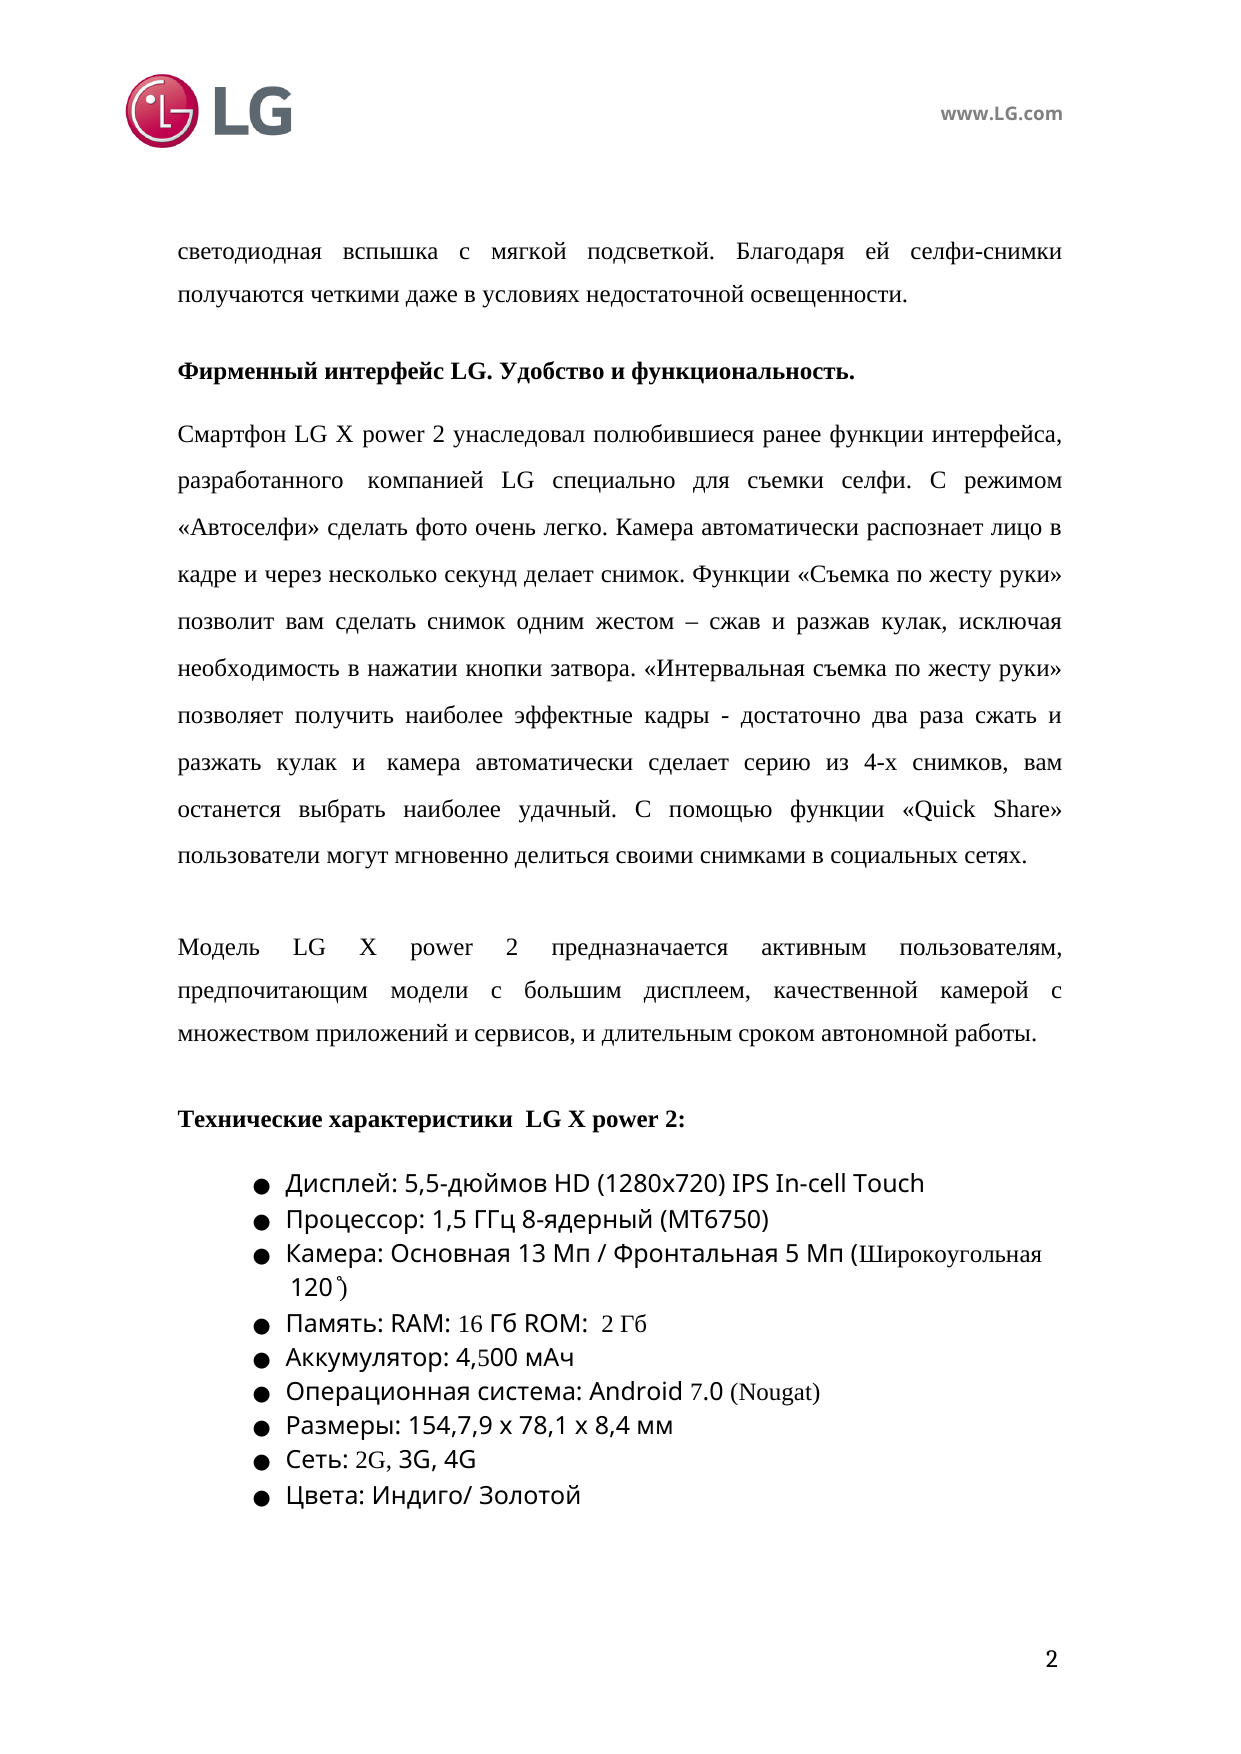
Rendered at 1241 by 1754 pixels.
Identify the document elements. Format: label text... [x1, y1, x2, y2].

text Технические характеристики LG X power 2: [177, 1104, 1063, 1133]
text ● Дисплей: 5,5-дюймов HD (1280х720) IPS In-cell Touch [252, 1165, 1063, 1199]
text Фирменный интерфейс LG. Удобство и функциональность. [177, 338, 1063, 385]
text ● Аккумулятор: 4,500 мАч [252, 1340, 1063, 1374]
text Смартфон LG X power 2 унаследовал полюбившиеся ранее функции интерфейса, разработанного компанией LG специально для съемки селфи. С режимом «Автоселфи» сделать фото очень легко. Камера автоматически распознает лицо в кадре и через несколько секунд делает снимок. Функции «Съемка по жесту руки» позволит вам сделать снимок одним жестом – сжав и разжав кулак, исключая необходимость в нажатии кнопки затвора. «Интервальная съемка по жесту руки» позволяет получить наиболее эффектные кадры - достаточно два раза сжать и разжать кулак и камера автоматически сделает серию из 4-х снимков, вам останется выбрать наиболее удачный. С помощью функции «Quick Share» пользователи могут мгновенно делиться своими снимками в социальных сетях. [177, 401, 1063, 869]
text ● Процессор: 1,5 ГГц 8-ядерный (МТ6750) [252, 1201, 1063, 1236]
text ● Операционная система: Android 7.0 (Nougat) [252, 1374, 1063, 1408]
picture [123, 72, 296, 152]
text ● Память: RAM: 16 Гб ROM: 2 Гб [252, 1306, 1063, 1340]
text ● Размеры: 154,7,9 x 78,1 x 8,4 мм [252, 1408, 1063, 1442]
text Модель LG X power 2 предназначается активным пользователям, предпочитающим модели с большим дисплеем, качественной камерой с множеством приложений и сервисов, и длительным сроком автономной работы. [177, 932, 1063, 1047]
text ● Цвета: Индиго/ Золотой [252, 1478, 1063, 1512]
text ● Камера: Основная 13 Мп / Фронтальная 5 Мп (Широкоугольная 120 ̊) [252, 1236, 1063, 1304]
text ● Сеть: 2G, 3G, 4G [252, 1442, 1063, 1476]
